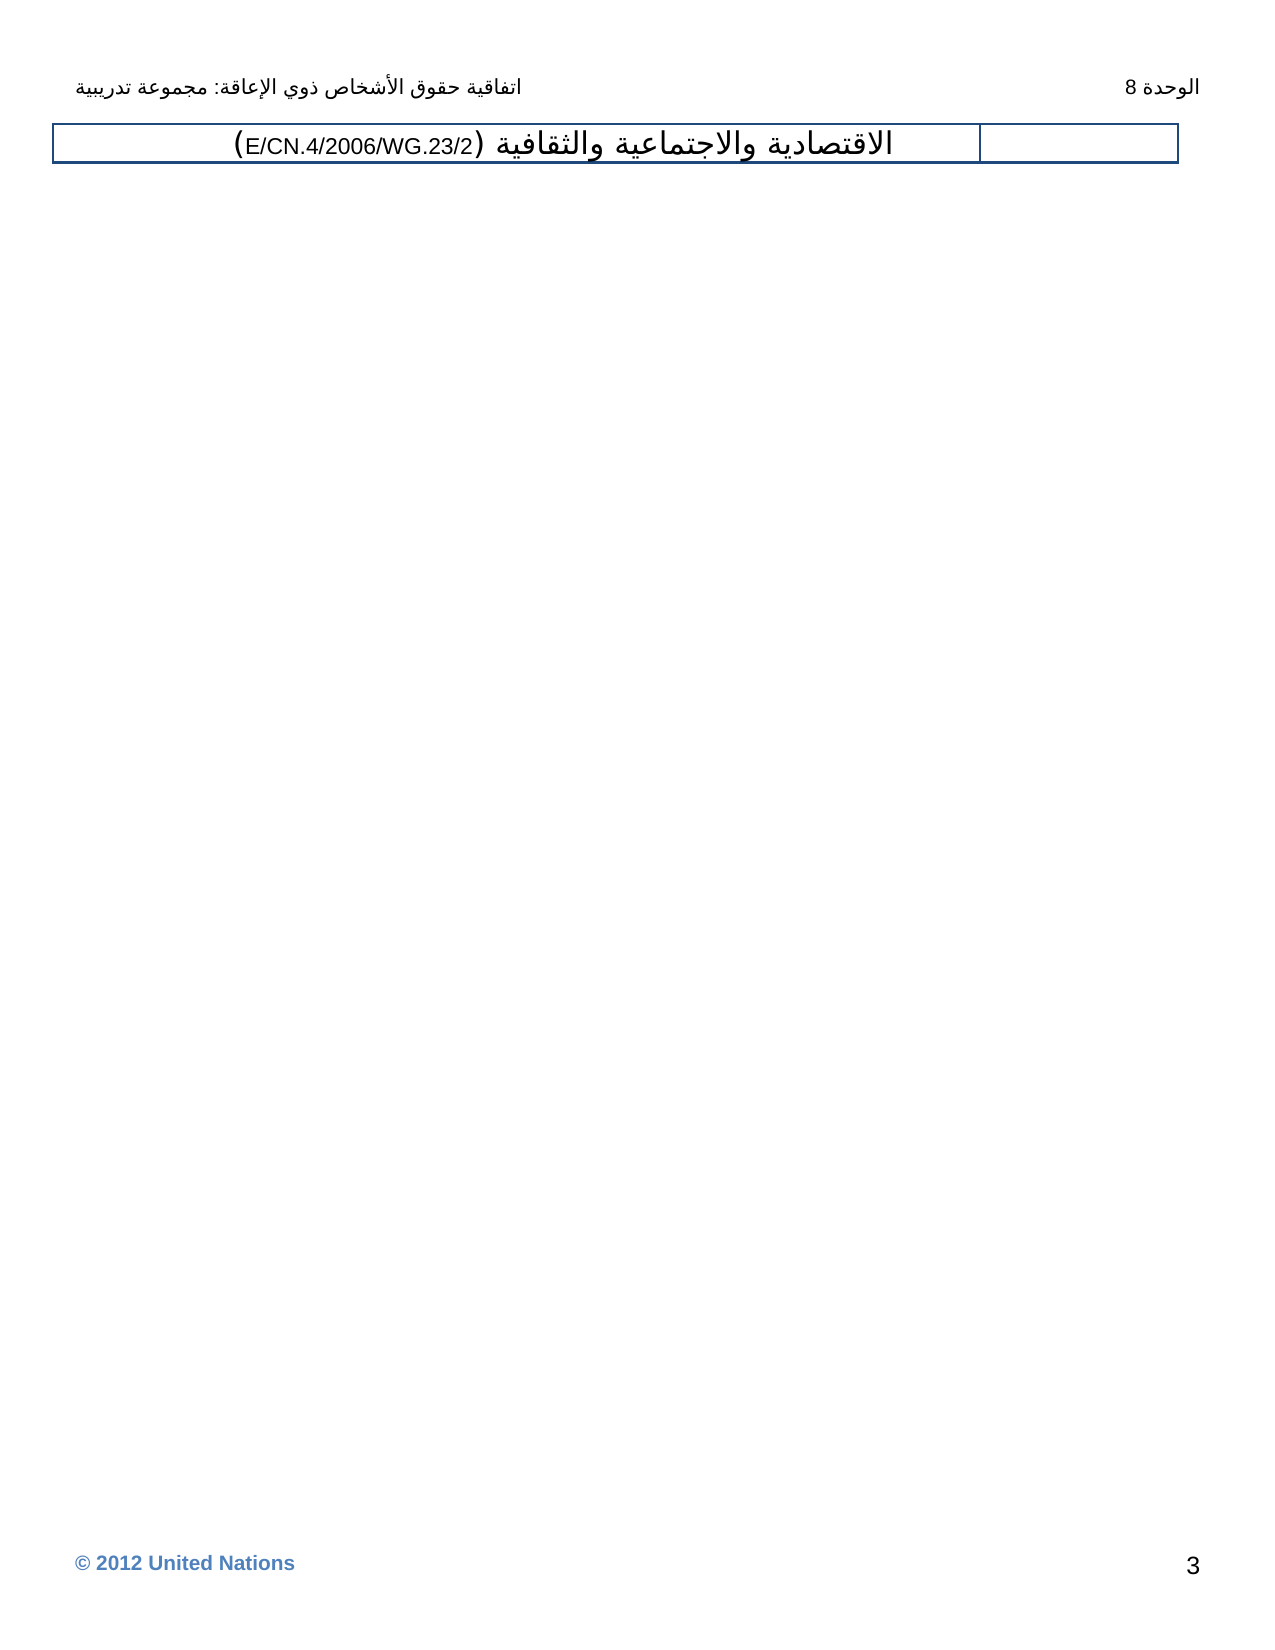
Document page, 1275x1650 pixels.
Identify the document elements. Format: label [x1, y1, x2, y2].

table_cell [981, 125, 1177, 161]
table_cell [54, 125, 979, 161]
